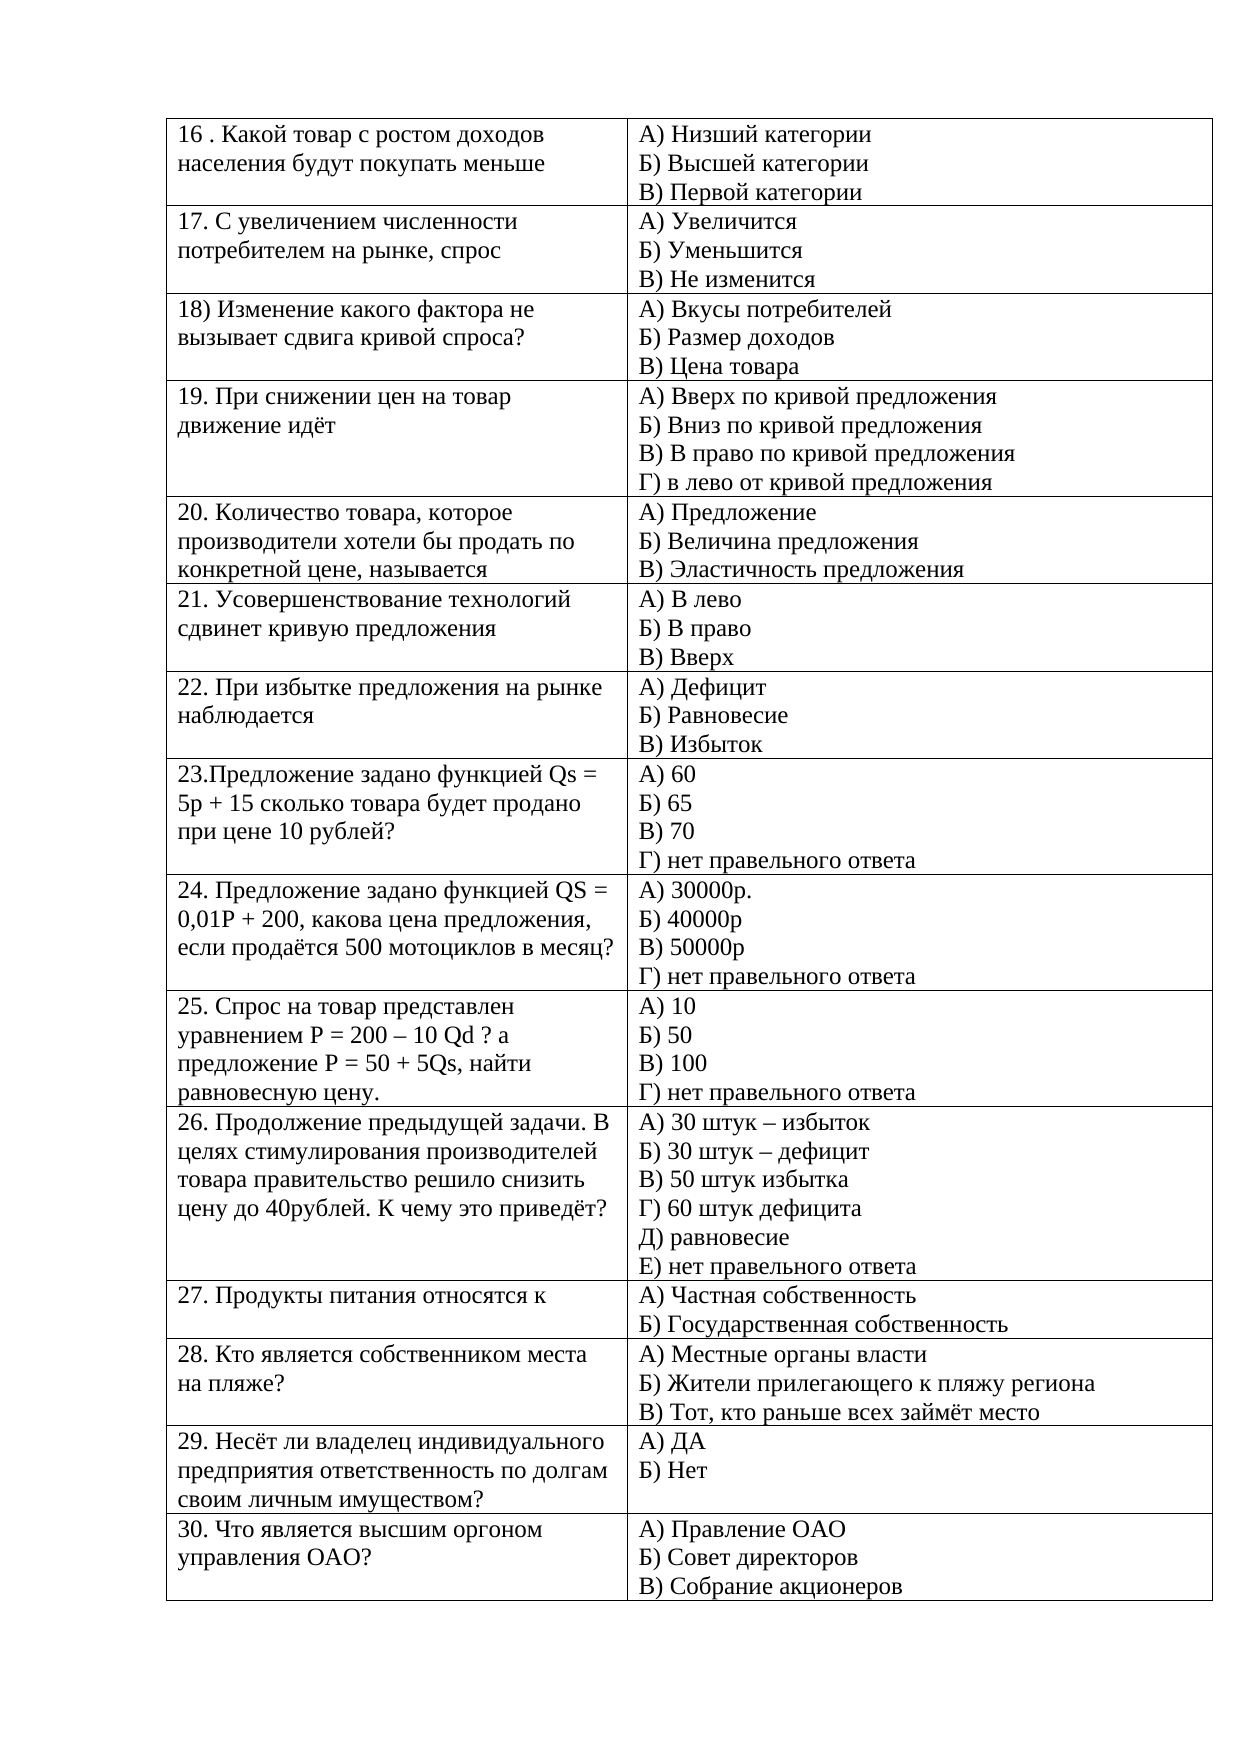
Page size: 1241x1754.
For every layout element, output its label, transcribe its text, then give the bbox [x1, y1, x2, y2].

table_cell А) Вкусы потребителей Б) Размер доходов В) Цена товара [628, 294, 1212, 380]
table_cell 25. Спрос на товар представлен уравнением P = 200 – 10 Qd ? а предложение P = 50 + 5Qs, найти равновесную цену. [167, 991, 627, 1106]
table_cell 24. Предложение задано функцией QS = 0,01P + 200, какова цена предложения, если продаётся 500 мотоциклов в месяц? [167, 875, 627, 990]
table_cell А) Частная собственность Б) Государственная собственность [628, 1281, 1212, 1338]
table_cell 29. Несёт ли владелец индивидуального предприятия ответственность по долгам своим личным имуществом? [167, 1426, 627, 1513]
table_cell А) В лево Б) В право В) Вверх [628, 584, 1212, 671]
table_cell А) 30 штук – избыток Б) 30 штук – дефицит В) 50 штук избытка Г) 60 штук дефицита Д) равновесие Е) нет правельного ответа [628, 1107, 1212, 1279]
table_cell А) 10 Б) 50 В) 100 Г) нет правельного ответа [628, 991, 1212, 1106]
table_cell А) 30000р. Б) 40000р В) 50000р Г) нет правельного ответа [628, 875, 1212, 990]
table_cell А) Предложение Б) Величина предложения В) Эластичность предложения [628, 497, 1212, 583]
table_cell 18) Изменение какого фактора не вызывает сдвига кривой спроса? [167, 294, 627, 380]
table_cell 21. Усовершенствование технологий сдвинет кривую предложения [167, 584, 627, 671]
table_cell А) ДА Б) Нет [628, 1426, 1212, 1513]
table_cell 26. Продолжение предыдущей задачи. В целях стимулирования производителей товара правительство решило снизить цену до 40рублей. К чему это приведёт? [167, 1107, 627, 1279]
table_cell 27. Продукты питания относятся к [167, 1281, 627, 1338]
table_cell А) 60 Б) 65 В) 70 Г) нет правельного ответа [628, 759, 1212, 874]
table_cell А) Вверх по кривой предложения Б) Вниз по кривой предложения В) В право по кривой предложения Г) в лево от кривой предложения [628, 381, 1212, 496]
table_cell А) Увеличится Б) Уменьшится В) Не изменится [628, 206, 1212, 293]
table_cell 28. Кто является собственником места на пляже? [167, 1339, 627, 1425]
table_cell 17. С увеличением численности потребителем на рынке, спрос [167, 206, 627, 293]
table_cell 22. При избытке предложения на рынке наблюдается [167, 672, 627, 758]
table_cell 19. При снижении цен на товар движение идёт [167, 381, 627, 496]
table_cell А) Местные органы власти Б) Жители прилегающего к пляжу региона В) Тот, кто раньше всех займёт место [628, 1339, 1212, 1425]
table_cell 23.Предложение задано функцией Qs = 5p + 15 сколько товара будет продано при цене 10 рублей? [167, 759, 627, 874]
table_cell 20. Количество товара, которое производители хотели бы продать по конкретной цене, называется [167, 497, 627, 583]
table_cell А) Низший категории Б) Высшей категории В) Первой категории [628, 119, 1212, 205]
table_cell 30. Что является высшим оргоном управления ОАО? [167, 1514, 627, 1600]
table_cell А) Дефицит Б) Равновесие В) Избыток [628, 672, 1212, 758]
table_cell 16 . Какой товар с ростом доходов населения будут покупать меньше [167, 119, 627, 205]
table_cell А) Правление ОАО Б) Совет директоров В) Собрание акционеров [628, 1514, 1212, 1600]
